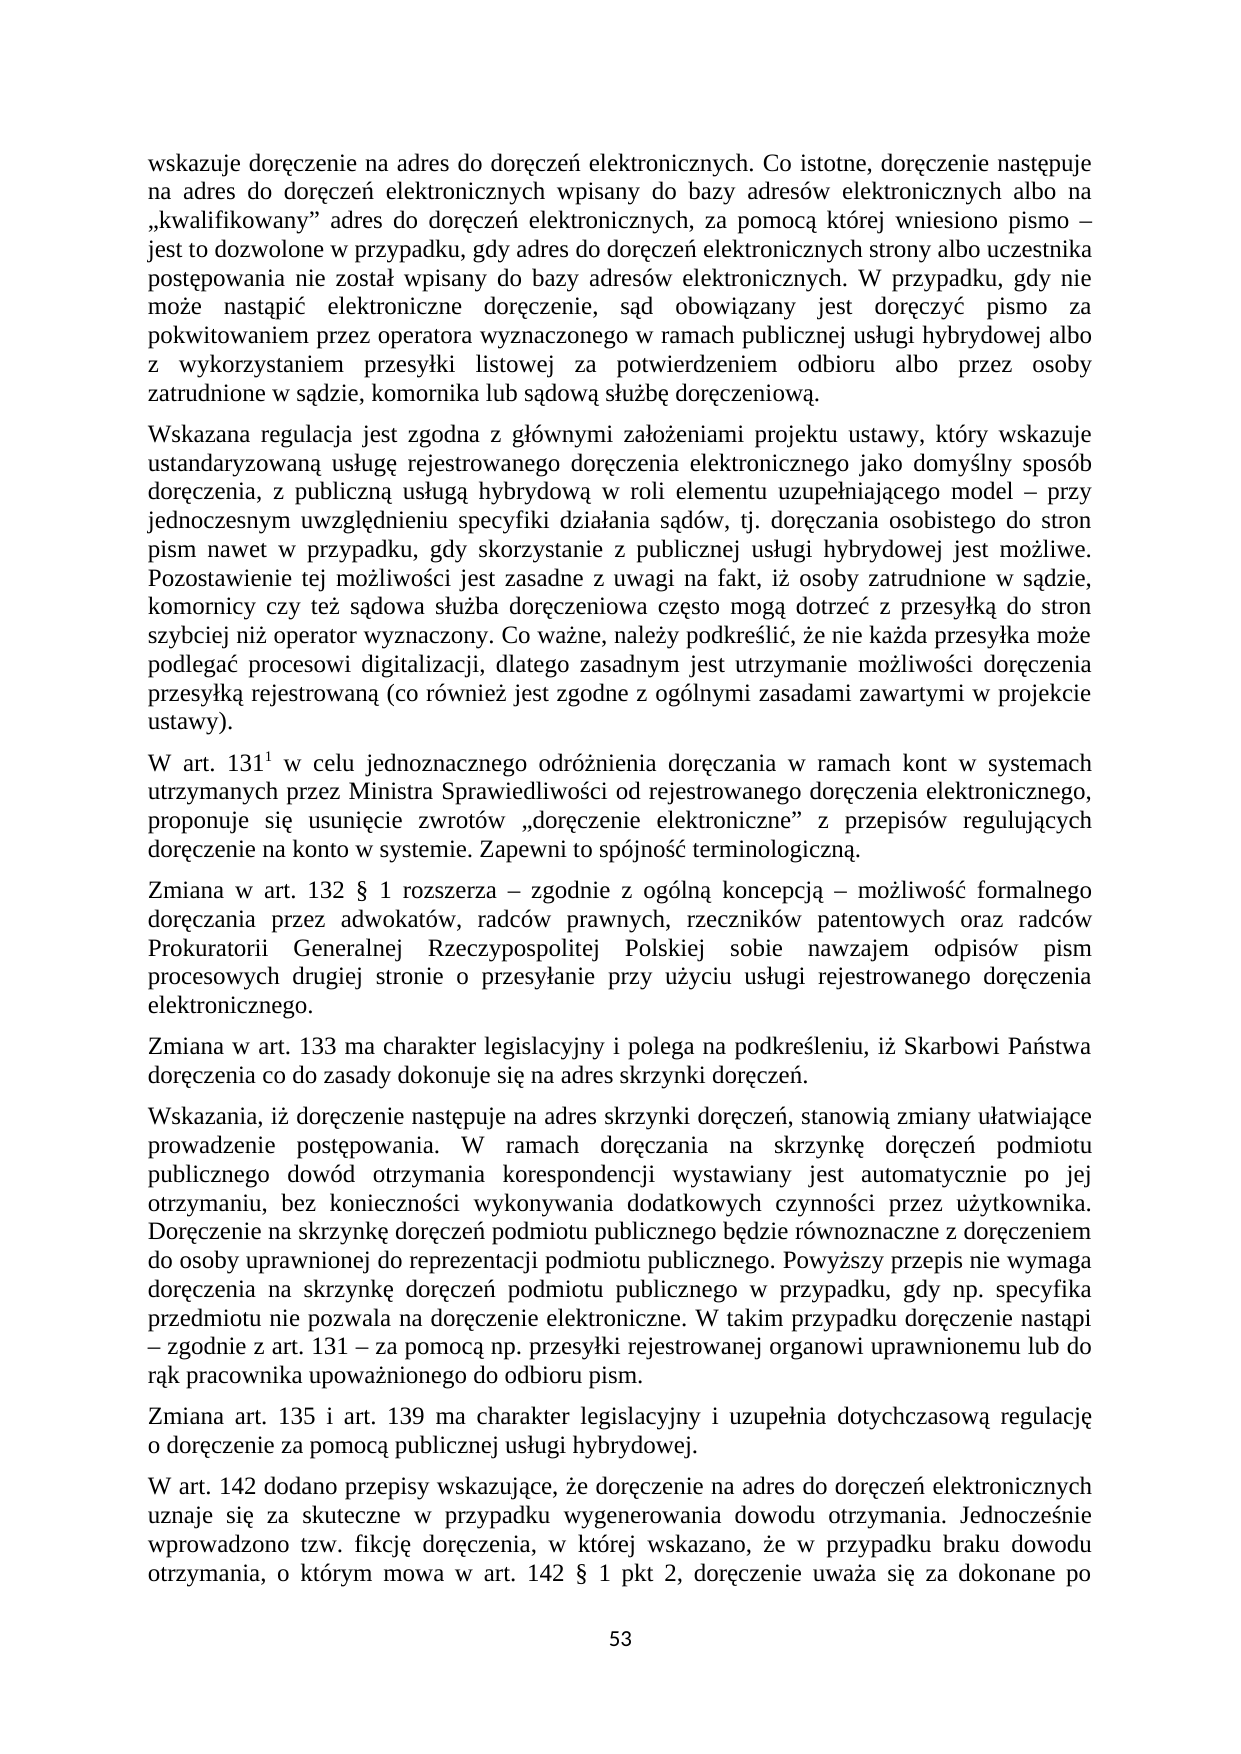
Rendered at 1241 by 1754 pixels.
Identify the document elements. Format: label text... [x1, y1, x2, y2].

text Wskazana regulacja jest zgodna z głównymi założeniami projektu ustawy, który wskazuje ustandaryzowaną usługę rejestrowanego doręczenia elektronicznego jako domyślny sposób doręczenia, z publiczną usługą hybrydową w roli elementu uzupełniającego model – przy jednoczesnym uwzględnieniu specyfiki działania sądów, tj. doręczania osobistego do stron pism nawet w przypadku, gdy skorzystanie z publicznej usługi hybrydowej jest możliwe. Pozostawienie tej możliwości jest zasadne z uwagi na fakt, iż osoby zatrudnione w sądzie, komornicy czy też sądowa służba doręczeniowa często mogą dotrzeć z przesyłką do stron szybciej niż operator wyznaczony. Co ważne, należy podkreślić, że nie każda przesyłka może podlegać procesowi digitalizacji, dlatego zasadnym jest utrzymanie możliwości doręczenia przesyłką rejestrowaną (co również jest zgodne z ogólnymi zasadami zawartymi w projekcie ustawy). [148, 419, 1093, 735]
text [148, 1471, 1093, 1586]
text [148, 148, 1093, 406]
text W art. 1311 w celu jednoznacznego odróżnienia doręczania w ramach kont w systemach utrzymanych przez Ministra Sprawiedliwości od rejestrowanego doręczenia elektronicznego, proponuje się usunięcie zwrotów „doręczenie elektroniczne” z przepisów regulujących doręczenie na konto w systemie. Zapewni to spójność terminologiczną. [148, 748, 1093, 863]
text Zmiana art. 135 i art. 139 ma charakter legislacyjny i uzupełnia dotychczasową regulację o doręczenie za pomocą publicznej usługi hybrydowej. [148, 1401, 1093, 1459]
text Zmiana w art. 133 ma charakter legislacyjny i polega na podkreśleniu, iż Skarbowi Państwa doręczenia co do zasady dokonuje się na adres skrzynki doręczeń. [148, 1031, 1093, 1089]
text Wskazania, iż doręczenie następuje na adres skrzynki doręczeń, stanowią zmiany ułatwiające prowadzenie postępowania. W ramach doręczania na skrzynkę doręczeń podmiotu publicznego dowód otrzymania korespondencji wystawiany jest automatycznie po jej otrzymaniu, bez konieczności wykonywania dodatkowych czynności przez użytkownika. Doręczenie na skrzynkę doręczeń podmiotu publicznego będzie równoznaczne z doręczeniem do osoby uprawnionej do reprezentacji podmiotu publicznego. Powyższy przepis nie wymaga doręczenia na skrzynkę doręczeń podmiotu publicznego w przypadku, gdy np. specyfika przedmiotu nie pozwala na doręczenie elektroniczne. W takim przypadku doręczenie nastąpi – zgodnie z art. 131 – za pomocą np. przesyłki rejestrowanej organowi uprawnionemu lub do rąk pracownika upoważnionego do odbioru pism. [148, 1101, 1093, 1389]
text Zmiana w art. 132 § 1 rozszerza – zgodnie z ogólną koncepcją – możliwość formalnego doręczania przez adwokatów, radców prawnych, rzeczników patentowych oraz radców Prokuratorii Generalnej Rzeczypospolitej Polskiej sobie nawzajem odpisów pism procesowych drugiej stronie o przesyłanie przy użyciu usługi rejestrowanego doręczenia elektronicznego. [148, 875, 1093, 1019]
